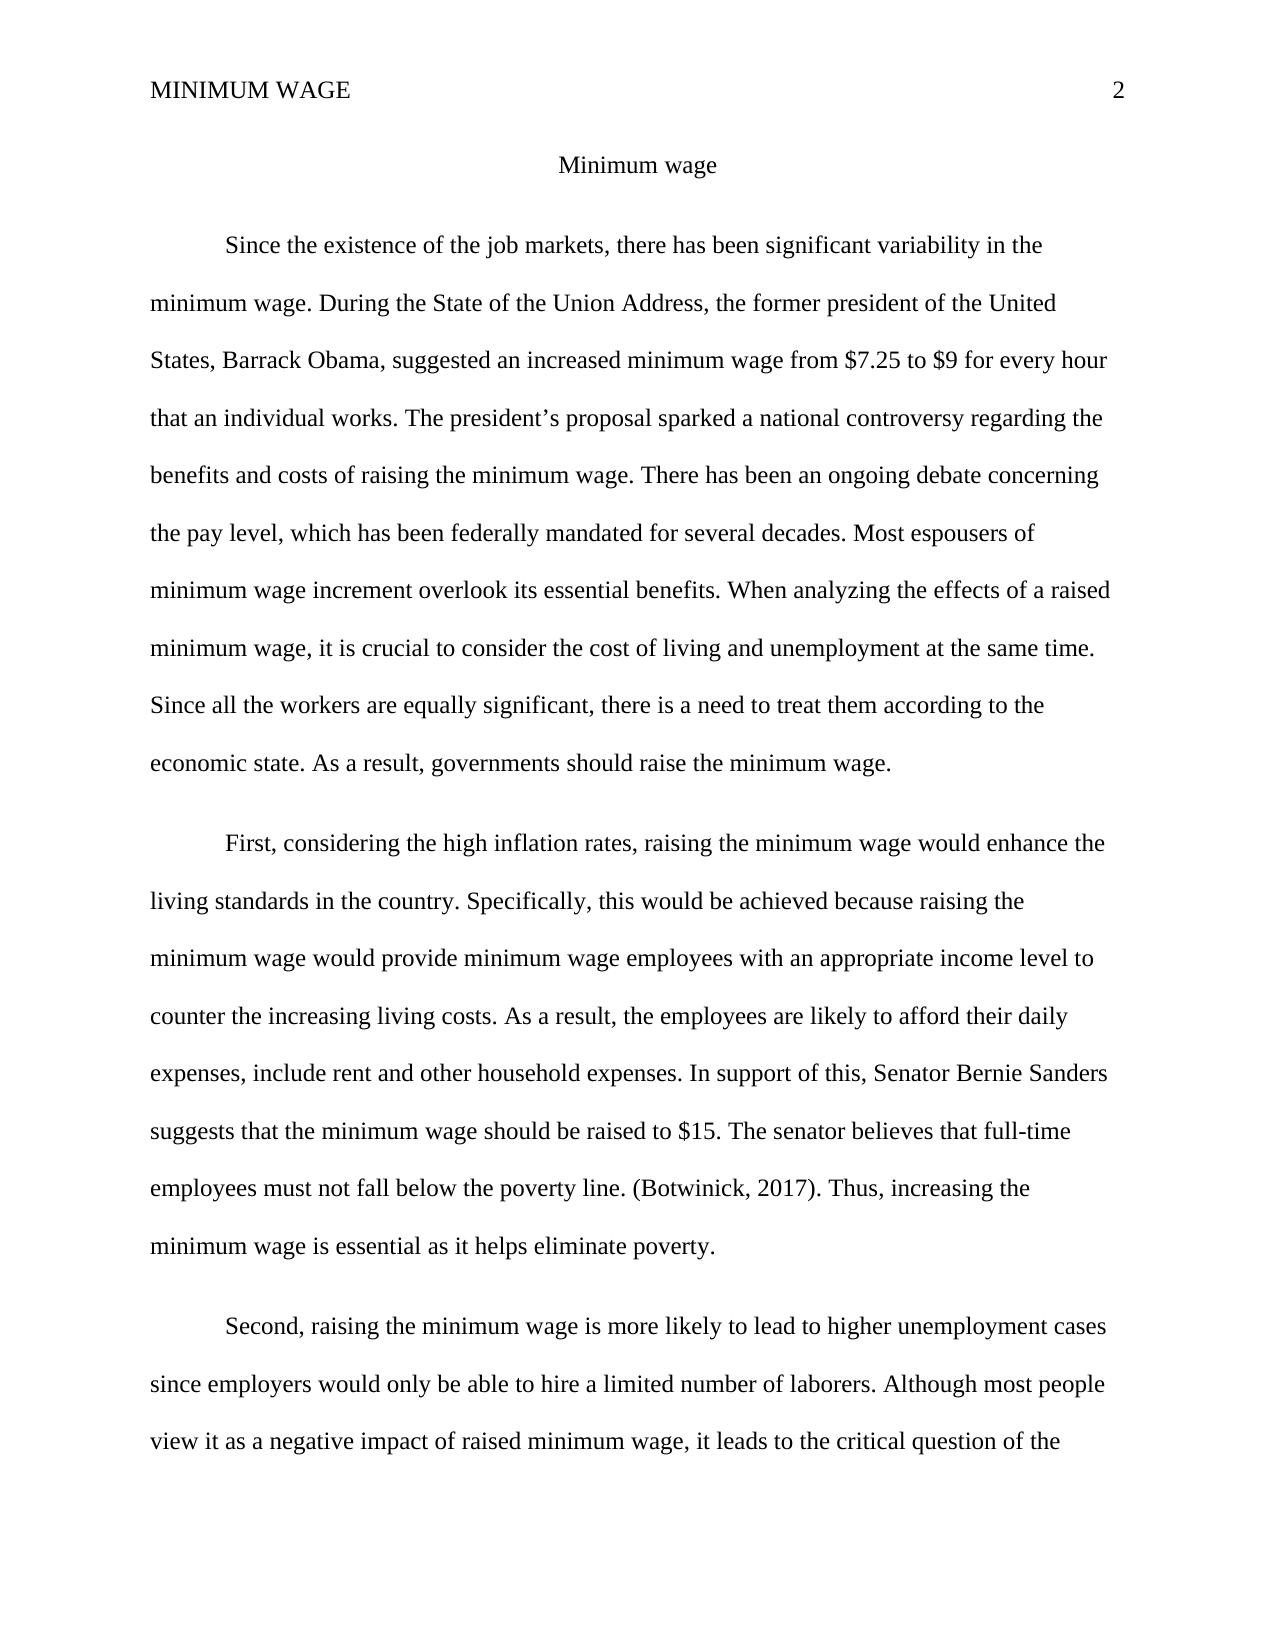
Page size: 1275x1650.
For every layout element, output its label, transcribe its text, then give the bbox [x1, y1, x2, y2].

text Minimum wage [150, 150, 1125, 179]
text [150, 1311, 1125, 1455]
text Since the existence of the job markets, there has been significant variability in the minimum wage. During the State of the Union Address, the former president of the United States, Barrack Obama, suggested an increased minimum wage from $7.25 to $9 for every hour that an individual works. The president’s proposal sparked a national controversy regarding the benefits and costs of raising the minimum wage. There has been an ongoing debate concerning the pay level, which has been federally mandated for several decades. Most espousers of minimum wage increment overlook its essential benefits. When analyzing the effects of a raised minimum wage, it is crucial to consider the cost of living and unemployment at the same time. Since all the workers are equally significant, there is a need to treat them according to the economic state. As a result, governments should raise the minimum wage. [150, 230, 1125, 777]
text First, considering the high inflation rates, raising the minimum wage would enhance the living standards in the country. Specifically, this would be achieved because raising the minimum wage would provide minimum wage employees with an appropriate income level to counter the increasing living costs. As a result, the employees are likely to afford their daily expenses, include rent and other household expenses. In support of this, Senator Bernie Sanders suggests that the minimum wage should be raised to $15. The senator believes that full-time employees must not fall below the poverty line. (Botwinick, 2017). Thus, increasing the minimum wage is essential as it helps eliminate poverty. [150, 828, 1125, 1259]
